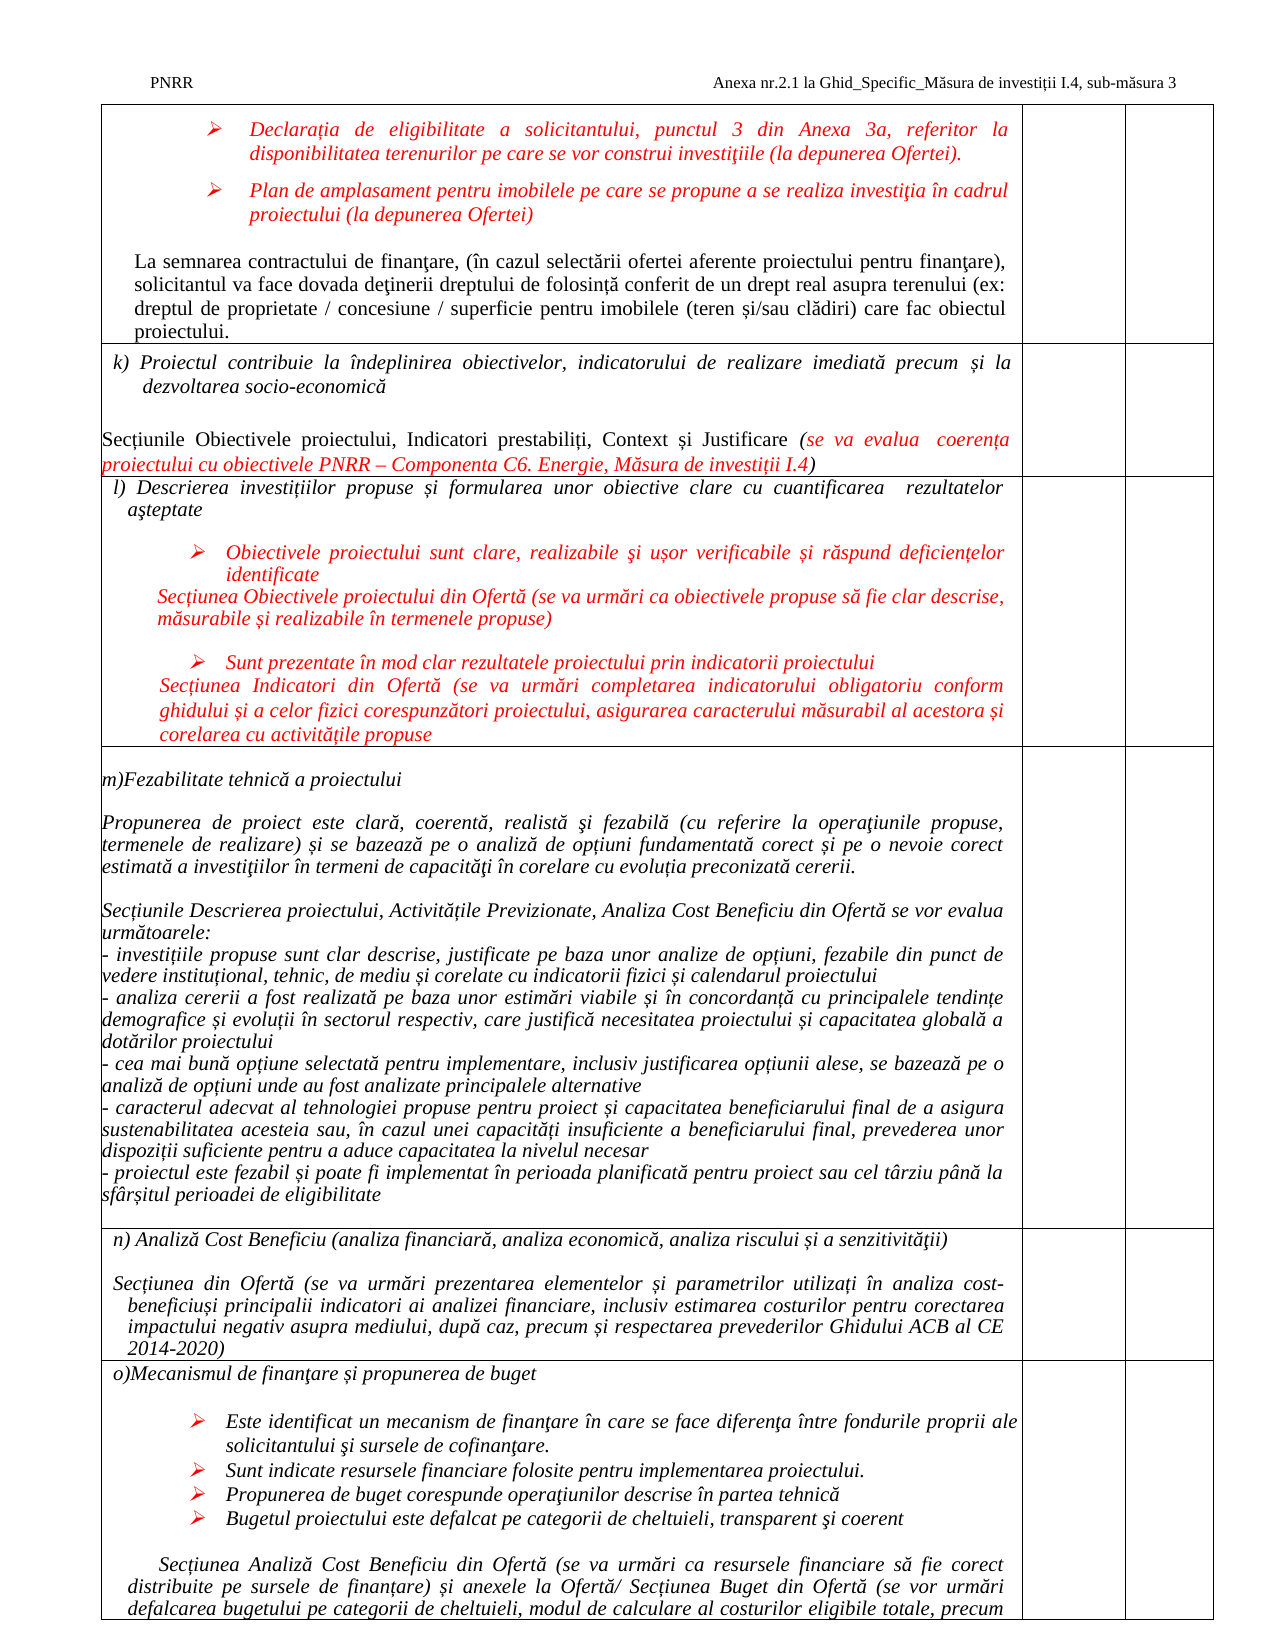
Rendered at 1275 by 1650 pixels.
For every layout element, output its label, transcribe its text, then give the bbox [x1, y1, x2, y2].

table_cell [1126, 747, 1213, 1228]
table_cell [1023, 1361, 1125, 1619]
table_cell k) Proiectul contribuie la îndeplinirea obiectivelor, indicatorului de realizare imediată precum și la dezvoltarea socio-economică Secțiunile Obiectivele proiectului, Indicatori prestabiliți, Context și Justificare (se va evalua coerența proiectului cu obiectivele PNRR – Componenta C6. Energie, Măsura de investiții I.4) [102, 344, 1022, 476]
table_cell [1023, 747, 1125, 1228]
table_cell [1126, 1361, 1213, 1619]
table_cell [1023, 105, 1125, 343]
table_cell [102, 1361, 1022, 1619]
table_cell m)Fezabilitate tehnică a proiectului Propunerea de proiect este clară, coerentă, realistă şi fezabilă (cu referire la operaţiunile propuse, termenele de realizare) și se bazează pe o analiză de opțiuni fundamentată corect și pe o nevoie corect estimată a investiţiilor în termeni de capacităţi în corelare cu evoluția preconizată cererii. Secțiunile Descrierea proiectului, Activitățile Previzionate, Analiza Cost Beneficiu din Ofertă se vor evalua următoarele: - investițiile propuse sunt clar descrise, justificate pe baza unor analize de opțiuni, fezabile din punct de vedere instituțional, tehnic, de mediu și corelate cu indicatorii fizici și calendarul proiectului - analiza cererii a fost realizată pe baza unor estimări viabile și în concordanță cu principalele tendințe demografice și evoluții în sectorul respectiv, care justifică necesitatea proiectului și capacitatea globală a dotărilor proiectului - cea mai bună opțiune selectată pentru implementare, inclusiv justificarea opțiunii alese, se bazează pe o analiză de opțiuni unde au fost analizate principalele alternative - caracterul adecvat al tehnologiei propuse pentru proiect și capacitatea beneficiarului final de a asigura sustenabilitatea acesteia sau, în cazul unei capacități insuficiente a beneficiarului final, prevederea unor dispoziții suficiente pentru a aduce capacitatea la nivelul necesar - proiectul este fezabil și poate fi implementat în perioada planificată pentru proiect sau cel târziu până la sfârșitul perioadei de eligibilitate [102, 747, 1022, 1228]
table_cell n) Analiză Cost Beneficiu (analiza financiară, analiza economică, analiza riscului și a senzitivităţii) Secțiunea din Ofertă (se va urmări prezentarea elementelor și parametrilor utilizați în analiza cost-beneficiuși principalii indicatori ai analizei financiare, inclusiv estimarea costurilor pentru corectarea impactului negativ asupra mediului, după caz, precum și respectarea prevederilor Ghidului ACB al CE 2014-2020) [102, 1229, 1022, 1360]
table_cell [1023, 1229, 1125, 1360]
table_cell l) Descrierea investițiilor propuse și formularea unor obiective clare cu cuantificarea rezultatelor aşteptate Obiectivele proiectului sunt clare, realizabile şi ușor verificabile și răspund deficiențelor identificate Secțiunea Obiectivele proiectului din Ofertă (se va urmări ca obiectivele propuse să fie clar descrise, măsurabile și realizabile în termenele propuse) Sunt prezentate în mod clar rezultatele proiectului prin indicatorii proiectului Secțiunea Indicatori din Ofertă (se va urmări completarea indicatorului obligatoriu conform ghidului și a celor fizici corespunzători proiectului, asigurarea caracterului măsurabil al acestora și corelarea cu activitățile propuse [102, 477, 1022, 746]
table_cell [1023, 477, 1125, 746]
table_cell [1023, 344, 1125, 476]
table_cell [102, 105, 1022, 343]
table_cell [1126, 1229, 1213, 1360]
table_cell [1126, 477, 1213, 746]
table_cell [1126, 105, 1213, 343]
table_cell [1126, 344, 1213, 476]
